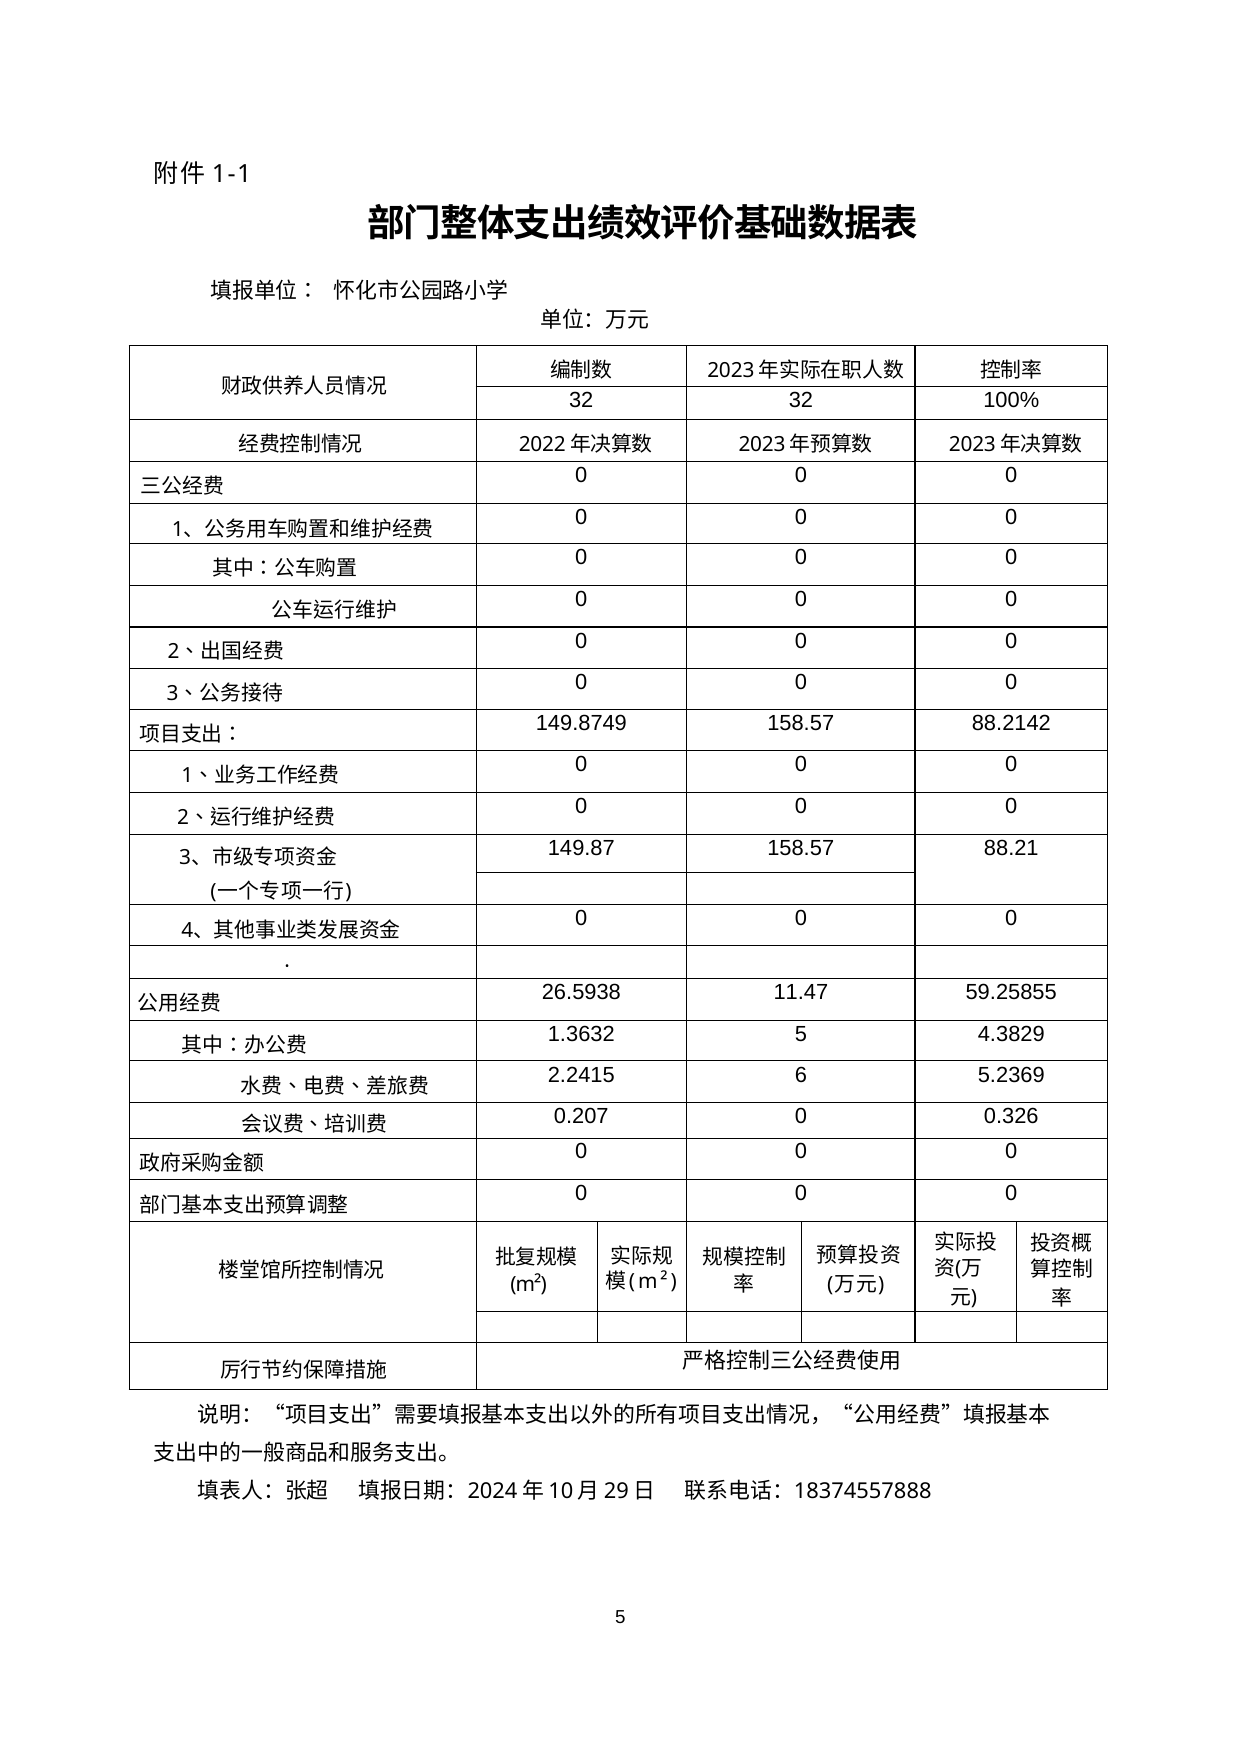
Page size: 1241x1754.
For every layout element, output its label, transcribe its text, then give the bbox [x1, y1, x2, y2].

text 填报单位： 怀化市公园路小学 [210, 275, 1087, 304]
table_cell 59.25855 [916, 979, 1107, 1020]
table_cell 部门基本支出预算调整 [130, 1180, 476, 1221]
table_cell 88.21 [916, 835, 1107, 904]
table_cell 0 [916, 1180, 1107, 1221]
table_cell 158.57 [687, 835, 914, 872]
table_cell 2、出国经费 [130, 628, 476, 668]
table_cell 0 [916, 669, 1107, 709]
table_cell 预算投资 (万元) [802, 1222, 914, 1311]
table_cell 公车运行维护 [130, 586, 476, 626]
table_cell 0 [916, 586, 1107, 626]
table_cell [687, 1312, 801, 1342]
table_cell 会议费、培训费 [130, 1103, 476, 1137]
table_cell 0 [687, 544, 914, 585]
table_cell 5 [687, 1021, 914, 1060]
table_cell 厉行节约保障措施 [130, 1343, 476, 1389]
table_cell 0 [916, 504, 1107, 543]
text 单位：万元 [210, 304, 1087, 333]
table_cell 0 [687, 905, 914, 945]
table_cell 0 [687, 1103, 914, 1137]
table_cell [598, 1312, 686, 1342]
table_cell [477, 1312, 597, 1342]
table_cell 0 [916, 462, 1107, 503]
table_cell 6 [687, 1061, 914, 1102]
table_cell 0 [687, 793, 914, 833]
table_cell 项目支出： [130, 710, 476, 750]
table_cell 11.47 [687, 979, 914, 1020]
text 填表人：张超 填报日期：2024年10月29日 联系电话：18374557888 [153, 1473, 1057, 1505]
table_cell 0 [687, 586, 914, 626]
table_cell 其中：办公费 [130, 1021, 476, 1060]
table_cell [477, 873, 686, 904]
table_cell 0 [916, 544, 1107, 585]
table_cell 3、市级专项资金 (一个专项一行) [130, 835, 476, 904]
table_cell 149.8749 [477, 710, 686, 750]
table_cell 经费控制情况 [130, 420, 476, 461]
table_cell [916, 946, 1107, 978]
table_cell 2.2415 [477, 1061, 686, 1102]
table_cell [477, 946, 686, 978]
table_cell 0 [477, 793, 686, 833]
text 说明：“项目支出”需要填报基本支出以外的所有项目支出情况，“公用经费”填报基本支出中的一般商品和服务支出。 [153, 1390, 1057, 1466]
table_cell 0 [687, 504, 914, 543]
table_header 2023年实际在职人数 [687, 346, 914, 386]
table_cell 楼堂馆所控制情况 [130, 1222, 476, 1342]
table_cell 0 [477, 669, 686, 709]
table_cell 批复规模(m²) [477, 1222, 597, 1311]
table_cell [687, 946, 914, 978]
table_cell 158.57 [687, 710, 914, 750]
table_cell 其中：公车购置 [130, 544, 476, 585]
table_cell 0 [477, 628, 686, 668]
table_cell 3、公务接待 [130, 669, 476, 709]
table_cell [687, 873, 914, 904]
table_cell 0 [477, 751, 686, 792]
table_cell 0 [916, 1139, 1107, 1179]
table_cell 0 [477, 1139, 686, 1179]
table_cell 5.2369 [916, 1061, 1107, 1102]
table_cell 0 [477, 586, 686, 626]
table_cell 88.2142 [916, 710, 1107, 750]
text 部门整体支出绩效评价基础数据表 [367, 198, 1087, 246]
table_cell 1、公务用车购置和维护经费 [130, 504, 476, 543]
table_cell 0 [687, 462, 914, 503]
table_cell 1、业务工作经费 [130, 751, 476, 792]
table_header 财政供养人员情况 [130, 346, 476, 419]
table_cell 4.3829 [916, 1021, 1107, 1060]
table_cell 水费、电费、差旅费 [130, 1061, 476, 1102]
table_cell 0.207 [477, 1103, 686, 1137]
table_cell · [130, 946, 476, 978]
table_cell 2023年决算数 [916, 420, 1107, 461]
table_cell 0 [916, 905, 1107, 945]
table_cell 2023年预算数 [687, 420, 914, 461]
table_cell 0 [916, 751, 1107, 792]
table_cell 4、其他事业类发展资金 [130, 905, 476, 945]
table_header 控制率 [916, 346, 1107, 386]
table_cell 0 [477, 1180, 686, 1221]
table_cell 1.3632 [477, 1021, 686, 1060]
table_header 编制数 [477, 346, 686, 386]
table_cell 严格控制三公经费使用 [477, 1343, 1107, 1389]
table_cell 0 [687, 669, 914, 709]
table_cell 0 [687, 628, 914, 668]
table_cell 0 [477, 544, 686, 585]
table_cell 投资概 算控制 率 [1017, 1222, 1107, 1311]
table_cell 政府采购金额 [130, 1139, 476, 1179]
table_cell [802, 1312, 914, 1342]
table_cell 三公经费 [130, 462, 476, 503]
table_cell 0 [477, 905, 686, 945]
table_cell 实际投 资(万 元) [916, 1222, 1016, 1311]
table_cell 0 [687, 751, 914, 792]
table_cell 0 [687, 1180, 914, 1221]
table_cell [1017, 1312, 1107, 1342]
table_cell 149.87 [477, 835, 686, 872]
table_cell 公用经费 [130, 979, 476, 1020]
table_cell 26.5938 [477, 979, 686, 1020]
table_cell 0 [916, 793, 1107, 833]
table_cell 32 [477, 387, 686, 419]
table_cell 0 [477, 462, 686, 503]
table_cell 规模控制率 [687, 1222, 801, 1311]
table_cell 0 [477, 504, 686, 543]
text 附件1-1 [153, 155, 1087, 189]
table_cell 32 [687, 387, 914, 419]
table_cell [916, 1312, 1016, 1342]
table_cell 0.326 [916, 1103, 1107, 1137]
table_cell 2022年决算数 [477, 420, 686, 461]
table_cell 100% [916, 387, 1107, 419]
table_cell 0 [687, 1139, 914, 1179]
table_cell 2、运行维护经费 [130, 793, 476, 833]
table_cell 0 [916, 628, 1107, 668]
table_cell 实际规模(m²) [598, 1222, 686, 1311]
